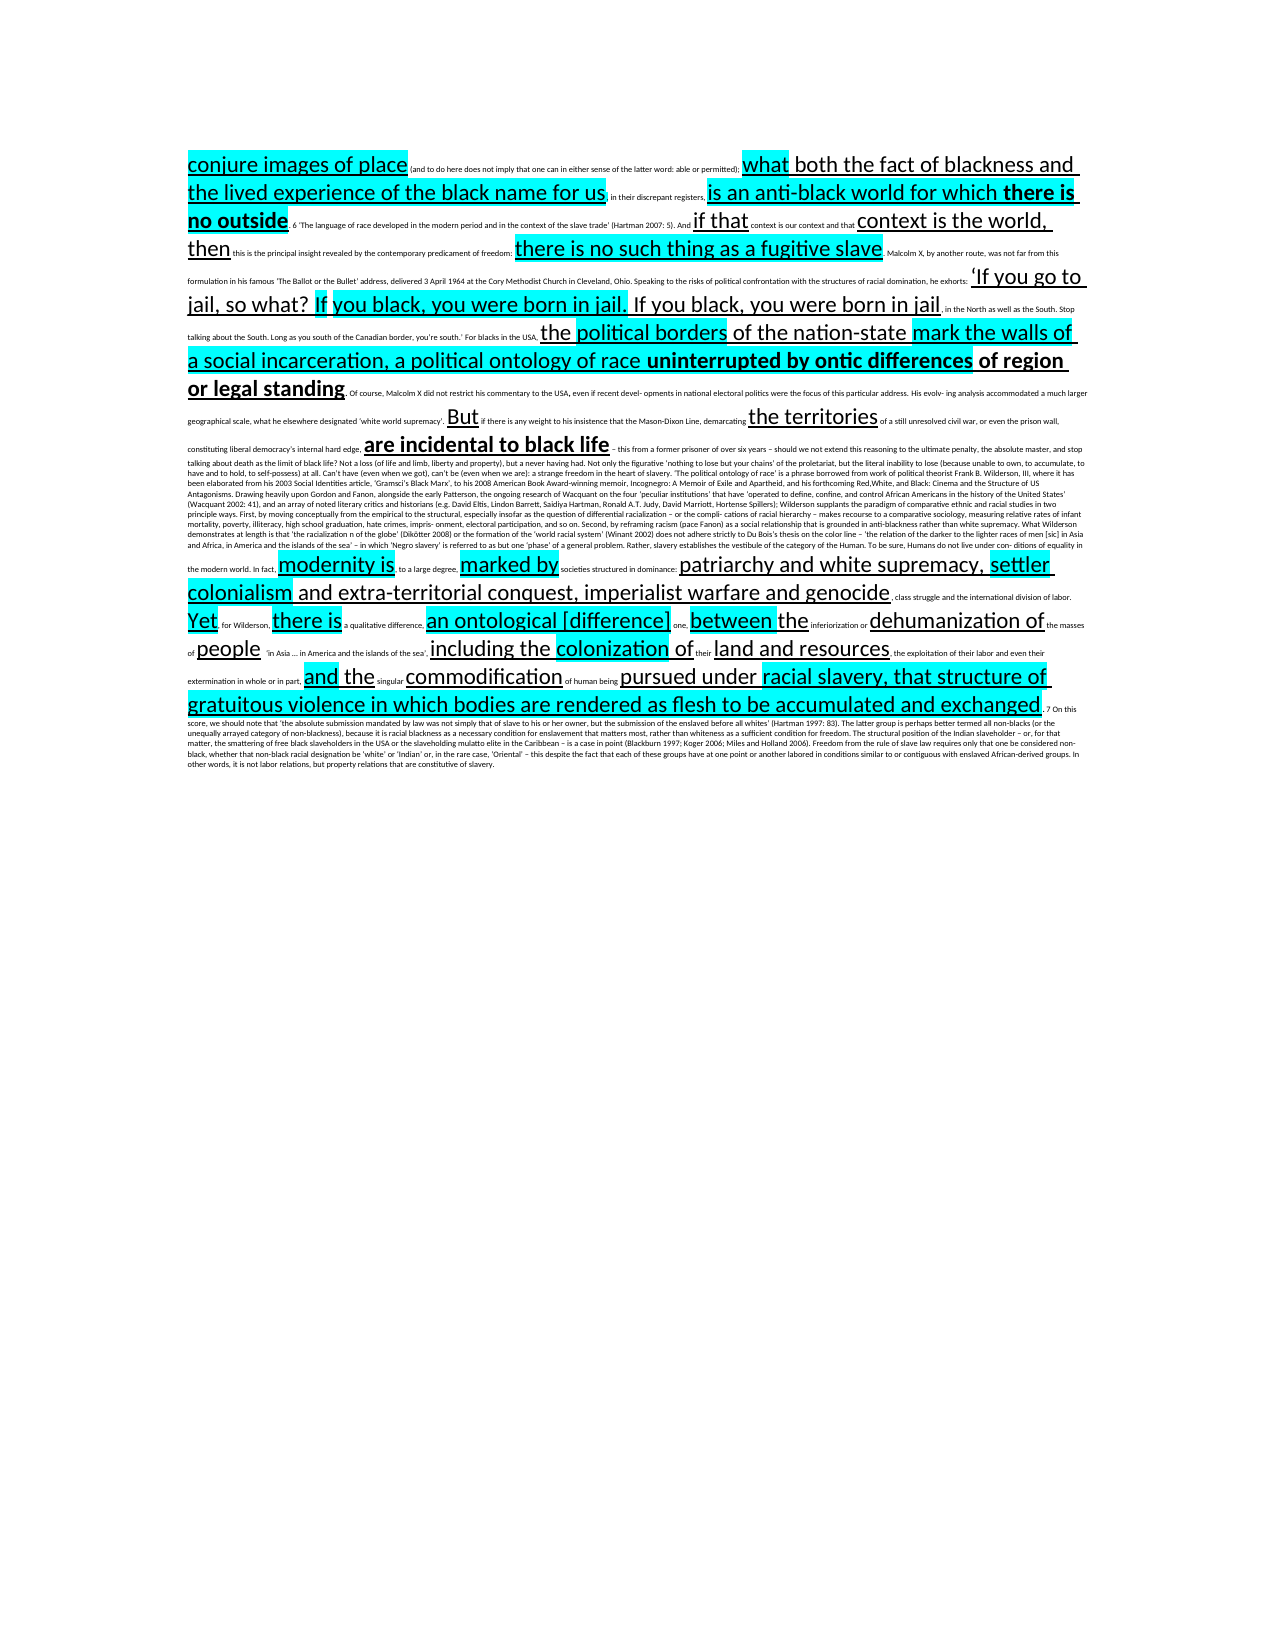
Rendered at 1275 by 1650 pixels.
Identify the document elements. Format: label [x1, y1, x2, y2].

text [187, 150, 1087, 769]
